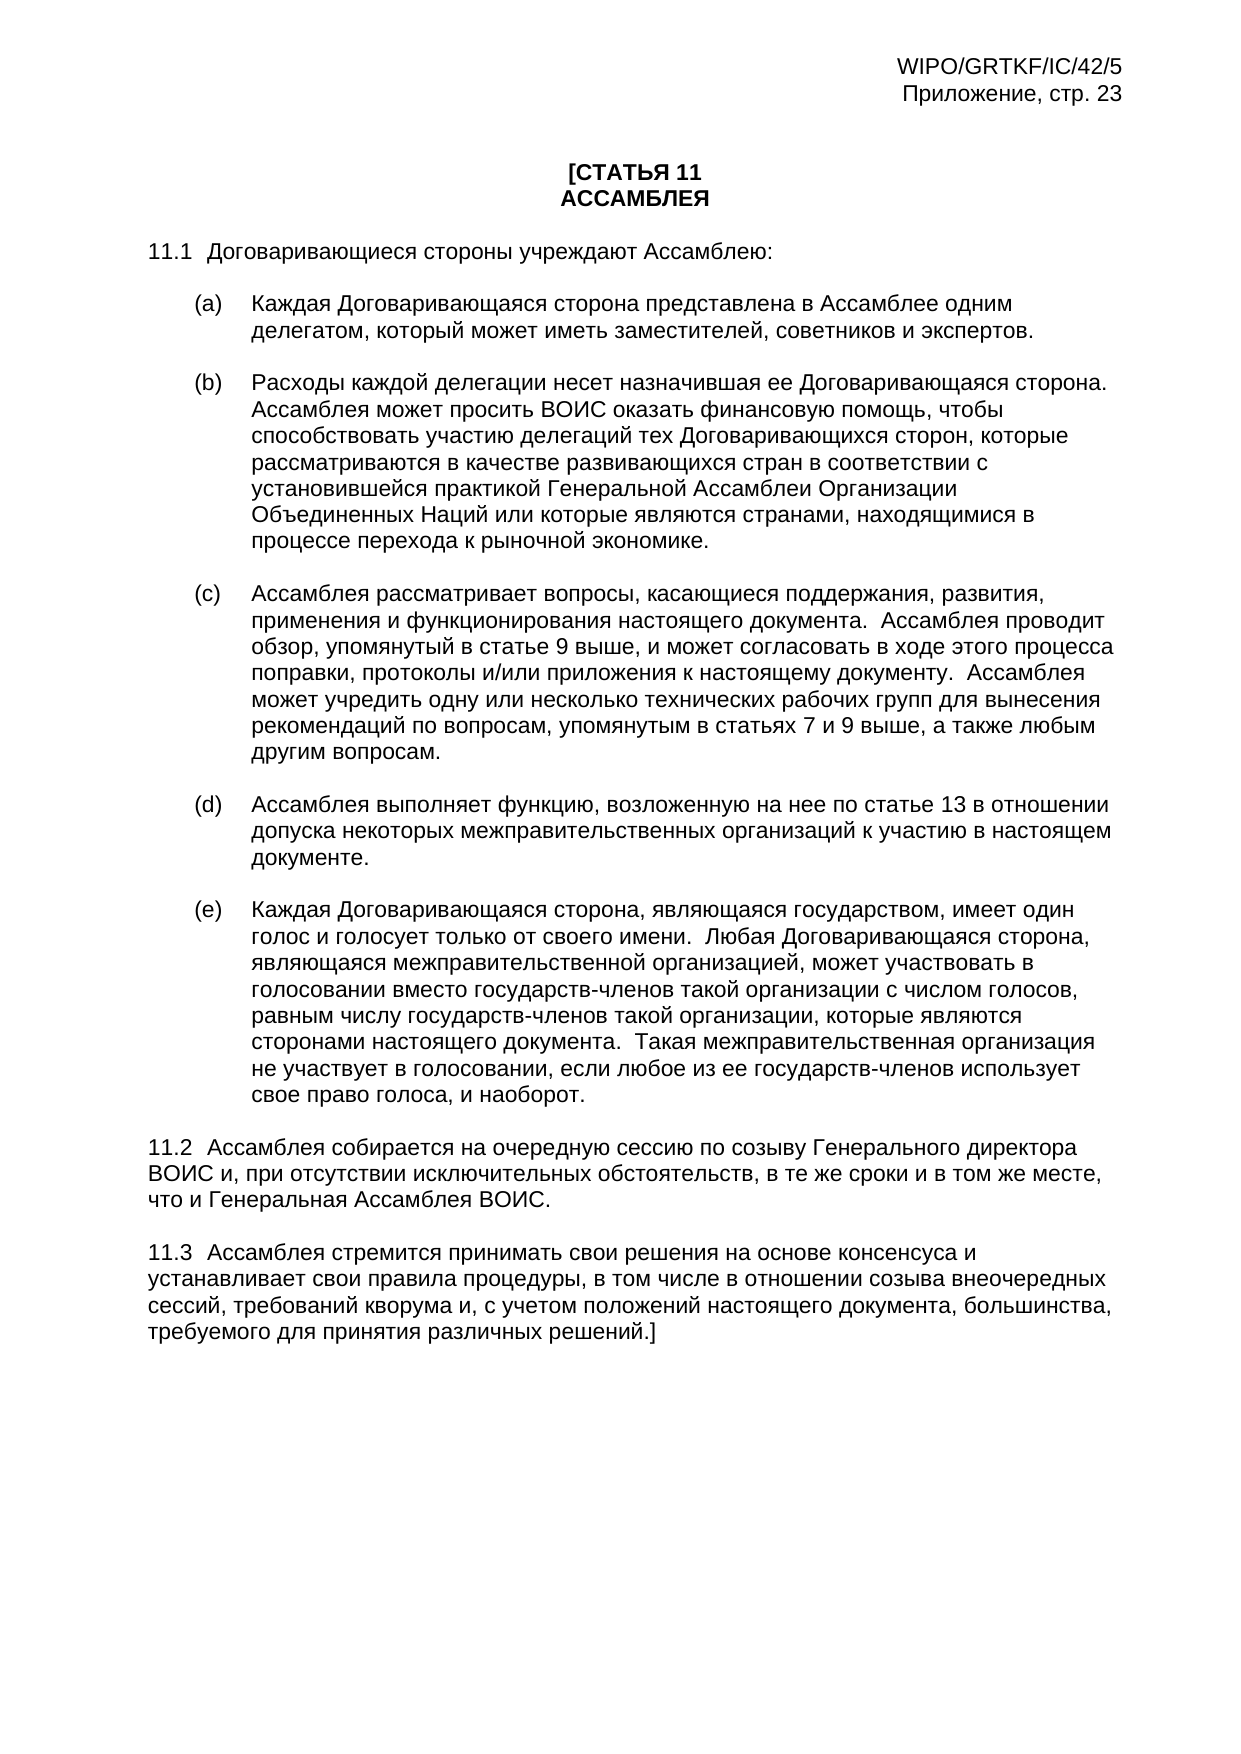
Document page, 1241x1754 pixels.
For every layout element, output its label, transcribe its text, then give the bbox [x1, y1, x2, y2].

list Каждая Договаривающаяся сторона, являющаяся государством, имеет один голос и голосует только от своего имени. Любая Договаривающаяся сторона, являющаяся межправительственной организацией, может участвовать в голосовании вместо государств-членов такой организации с числом голосов, равным числу государств-членов такой организации, которые являются сторонами настоящего документа. Такая межправительственная организация не участвует в голосовании, если любое из ее государств-членов использует свое право голоса, и наоборот. [194, 896, 1122, 1107]
text АССАМБЛЕЯ [148, 185, 1122, 211]
text 11.1 Договаривающиеся стороны учреждают Ассамблею: [148, 238, 1122, 264]
list Каждая Договаривающаяся сторона представлена в Ассамблее одним делегатом, который может иметь заместителей, советников и экспертов. [194, 290, 1122, 343]
text 11.2 Ассамблея собирается на очередную сессию по созыву Генерального директора ВОИС и, при отсутствии исключительных обстоятельств, в те же сроки и в том же месте, что и Генеральная Ассамблея ВОИС. [148, 1134, 1122, 1213]
text 11.3 Ассамблея стремится принимать свои решения на основе консенсуса и устанавливает свои правила процедуры, в том числе в отношении созыва внеочередных сессий, требований кворума и, с учетом положений настоящего документа, большинства, требуемого для принятия различных решений.] [148, 1239, 1122, 1344]
list Расходы каждой делегации несет назначившая ее Договаривающаяся сторона. Ассамблея может просить ВОИС оказать финансовую помощь, чтобы способствовать участию делегаций тех Договаривающихся сторон, которые рассматриваются в качестве развивающихся стран в соответствии с установившейся практикой Генеральной Ассамблеи Организации Объединенных Наций или которые являются странами, находящимися в процессе перехода к рыночной экономике. [194, 369, 1122, 554]
text [СТАТЬЯ 11 [148, 158, 1122, 185]
list Ассамблея выполняет функцию, возложенную на нее по статье 13 в отношении допуска некоторых межправительственных организаций к участию в настоящем документе. [194, 791, 1122, 870]
list Ассамблея рассматривает вопросы, касающиеся поддержания, развития, применения и функционирования настоящего документа. Ассамблея проводит обзор, упомянутый в статье 9 выше, и может согласовать в ходе этого процесса поправки, протоколы и/или приложения к настоящему документу. Ассамблея может учредить одну или несколько технических рабочих групп для вынесения рекомендаций по вопросам, упомянутым в статьях 7 и 9 выше, а также любым другим вопросам. [194, 580, 1122, 765]
